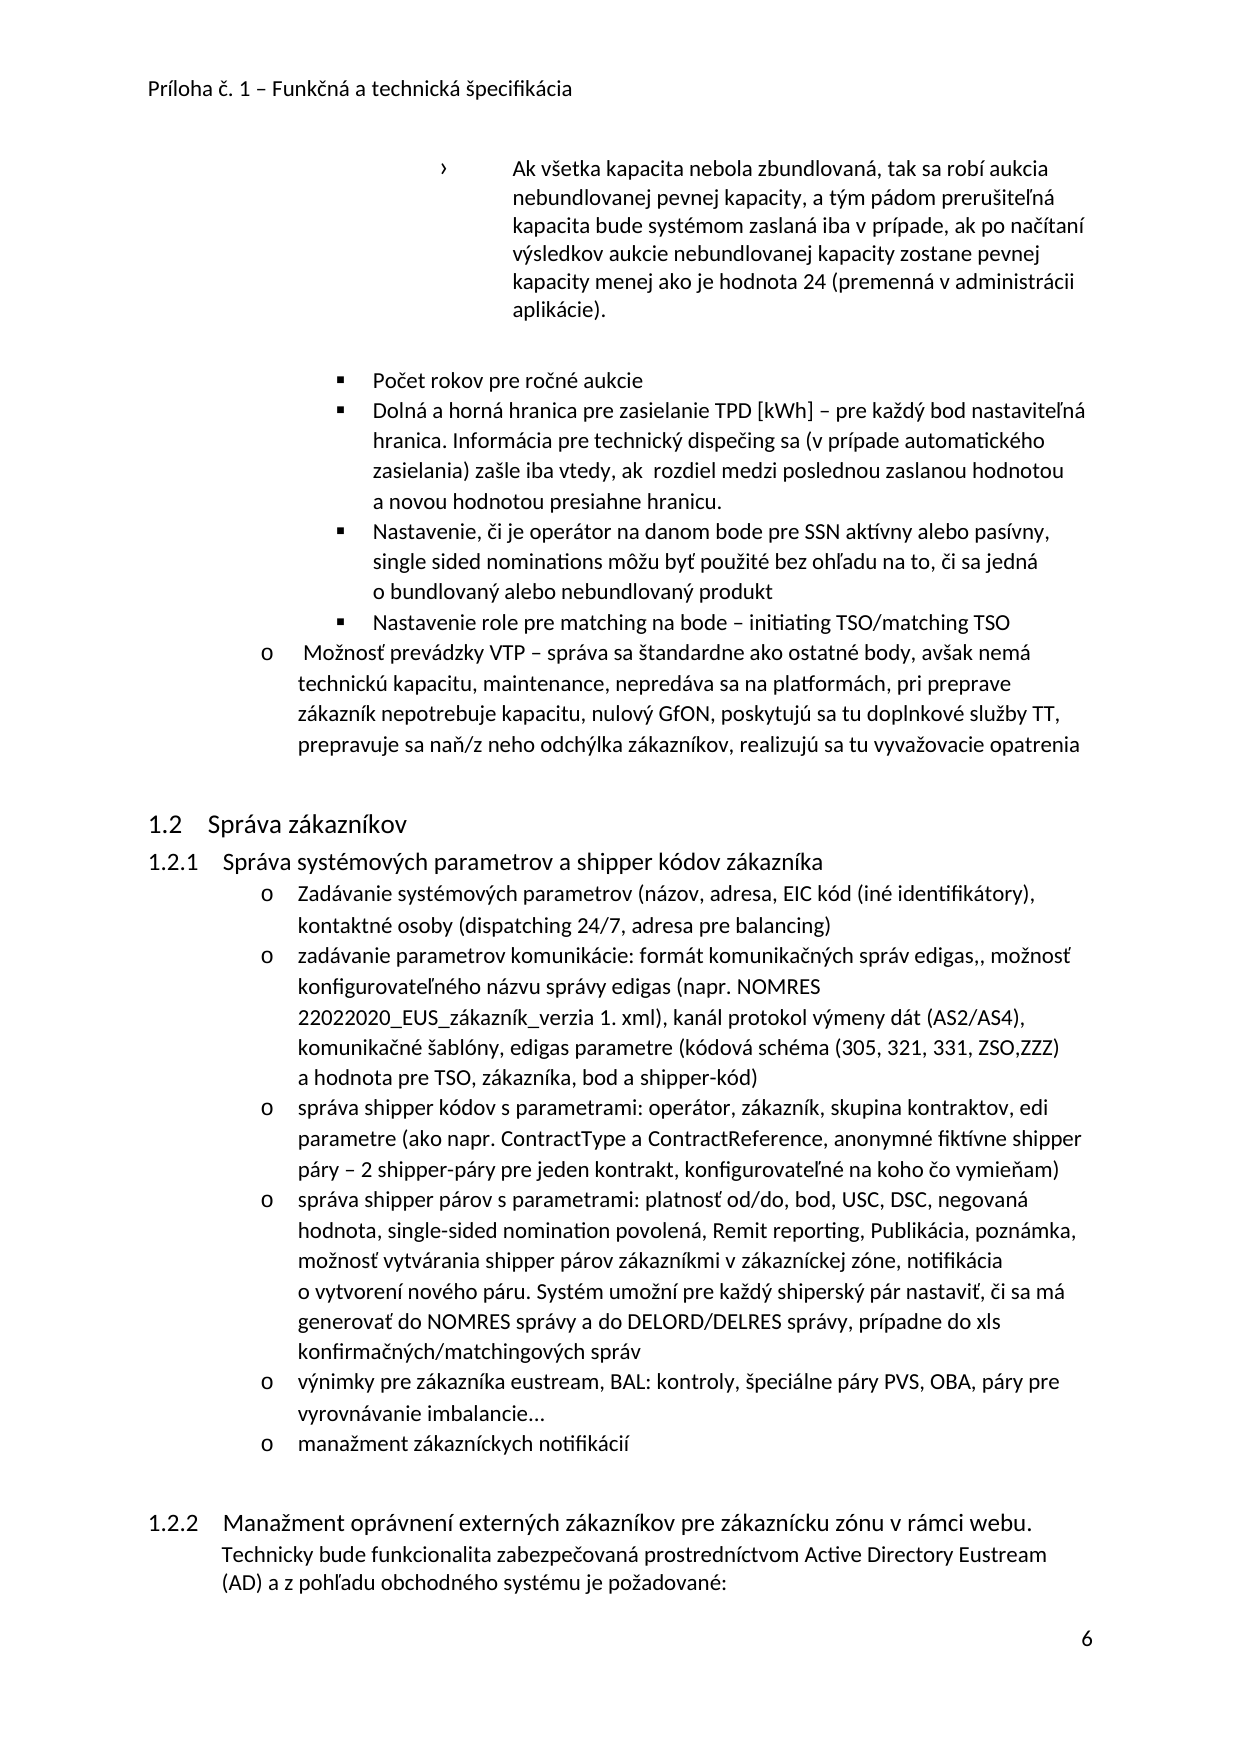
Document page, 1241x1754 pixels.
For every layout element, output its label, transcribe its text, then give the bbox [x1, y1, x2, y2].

list výnimky pre zákazníka eustream, BAL: kontroly, špeciálne páry PVS, OBA, páry pre vyrovnávanie imbalancie... [260, 1367, 1093, 1427]
text Technicky bude funkcionalita zabezpečovaná prostredníctvom Active Directory Eustream (AD) a z pohľadu obchodného systému je požadované: [221, 1540, 1093, 1596]
list Zadávanie systémových parametrov (názov, adresa, EIC kód (iné identifikátory), kontaktné osoby (dispatching 24/7, adresa pre balancing) [260, 879, 1093, 939]
subtitle Správa zákazníkov [148, 807, 1093, 840]
list Ak všetka kapacita nebola zbundlovaná, tak sa robí aukcia nebundlovanej pevnej kapacity, a tým pádom prerušiteľná kapacita bude systémom zaslaná iba v prípade, ak po načítaní výsledkov aukcie nebundlovanej kapacity zostane pevnej kapacity menej ako je hodnota 24 (premenná v administrácii aplikácie). [438, 148, 1093, 323]
list zadávanie parametrov komunikácie: formát komunikačných správ edigas,, možnosť konfigurovateľného názvu správy edigas (napr. NOMRES 22022020_EUS_zákazník_verzia 1. xml), kanál protokol výmeny dát (AS2/AS4), komunikačné šablóny, edigas parametre (kódová schéma (305, 321, 331, ZSO,ZZZ) a hodnota pre TSO, zákazníka, bod a shipper-kód) [260, 941, 1093, 1091]
subtitle Manažment oprávnení externých zákazníkov pre zákaznícku zónu v rámci webu. [148, 1507, 1093, 1538]
list manažment zákazníckych notifikácií [260, 1429, 1093, 1458]
list Dolná a horná hranica pre zasielanie TPD [kWh] – pre každý bod nastaviteľná hranica. Informácia pre technický dispečing sa (v prípade automatického zasielania) zašle iba vtedy, ak rozdiel medzi poslednou zaslanou hodnotou a novou hodnotou presiahne hranicu. [335, 396, 1093, 515]
list správa shipper párov s parametrami: platnosť od/do, bod, USC, DSC, negovaná hodnota, single-sided nomination povolená, Remit reporting, Publikácia, poznámka, možnosť vytvárania shipper párov zákazníkmi v zákazníckej zóne, notifikácia o vytvorení nového páru. Systém umožní pre každý shiperský pár nastaviť, či sa má generovať do NOMRES správy a do DELORD/DELRES správy, prípadne do xls konfirmačných/matchingových správ [260, 1185, 1093, 1365]
list Nastavenie, či je operátor na danom bode pre SSN aktívny alebo pasívny, single sided nominations môžu byť použité bez ohľadu na to, či sa jedná o bundlovaný alebo nebundlovaný produkt [335, 517, 1093, 606]
list Počet rokov pre ročné aukcie [335, 366, 1093, 394]
list Nastavenie role pre matching na bode – initiating TSO/matching TSO [335, 608, 1093, 636]
list Možnosť prevádzky VTP – správa sa štandardne ako ostatné body, avšak nemá technickú kapacitu, maintenance, nepredáva sa na platformách, pri preprave zákazník nepotrebuje kapacitu, nulový GfON, poskytujú sa tu doplnkové služby TT, prepravuje sa naň/z neho odchýlka zákazníkov, realizujú sa tu vyvažovacie opatrenia [260, 638, 1093, 758]
list správa shipper kódov s parametrami: operátor, zákazník, skupina kontraktov, edi parametre (ako napr. ContractType a ContractReference, anonymné fiktívne shipper páry – 2 shipper-páry pre jeden kontrakt, konfigurovateľné na koho čo vymieňam) [260, 1093, 1093, 1183]
subtitle Správa systémových parametrov a shipper kódov zákazníka [148, 847, 1093, 877]
